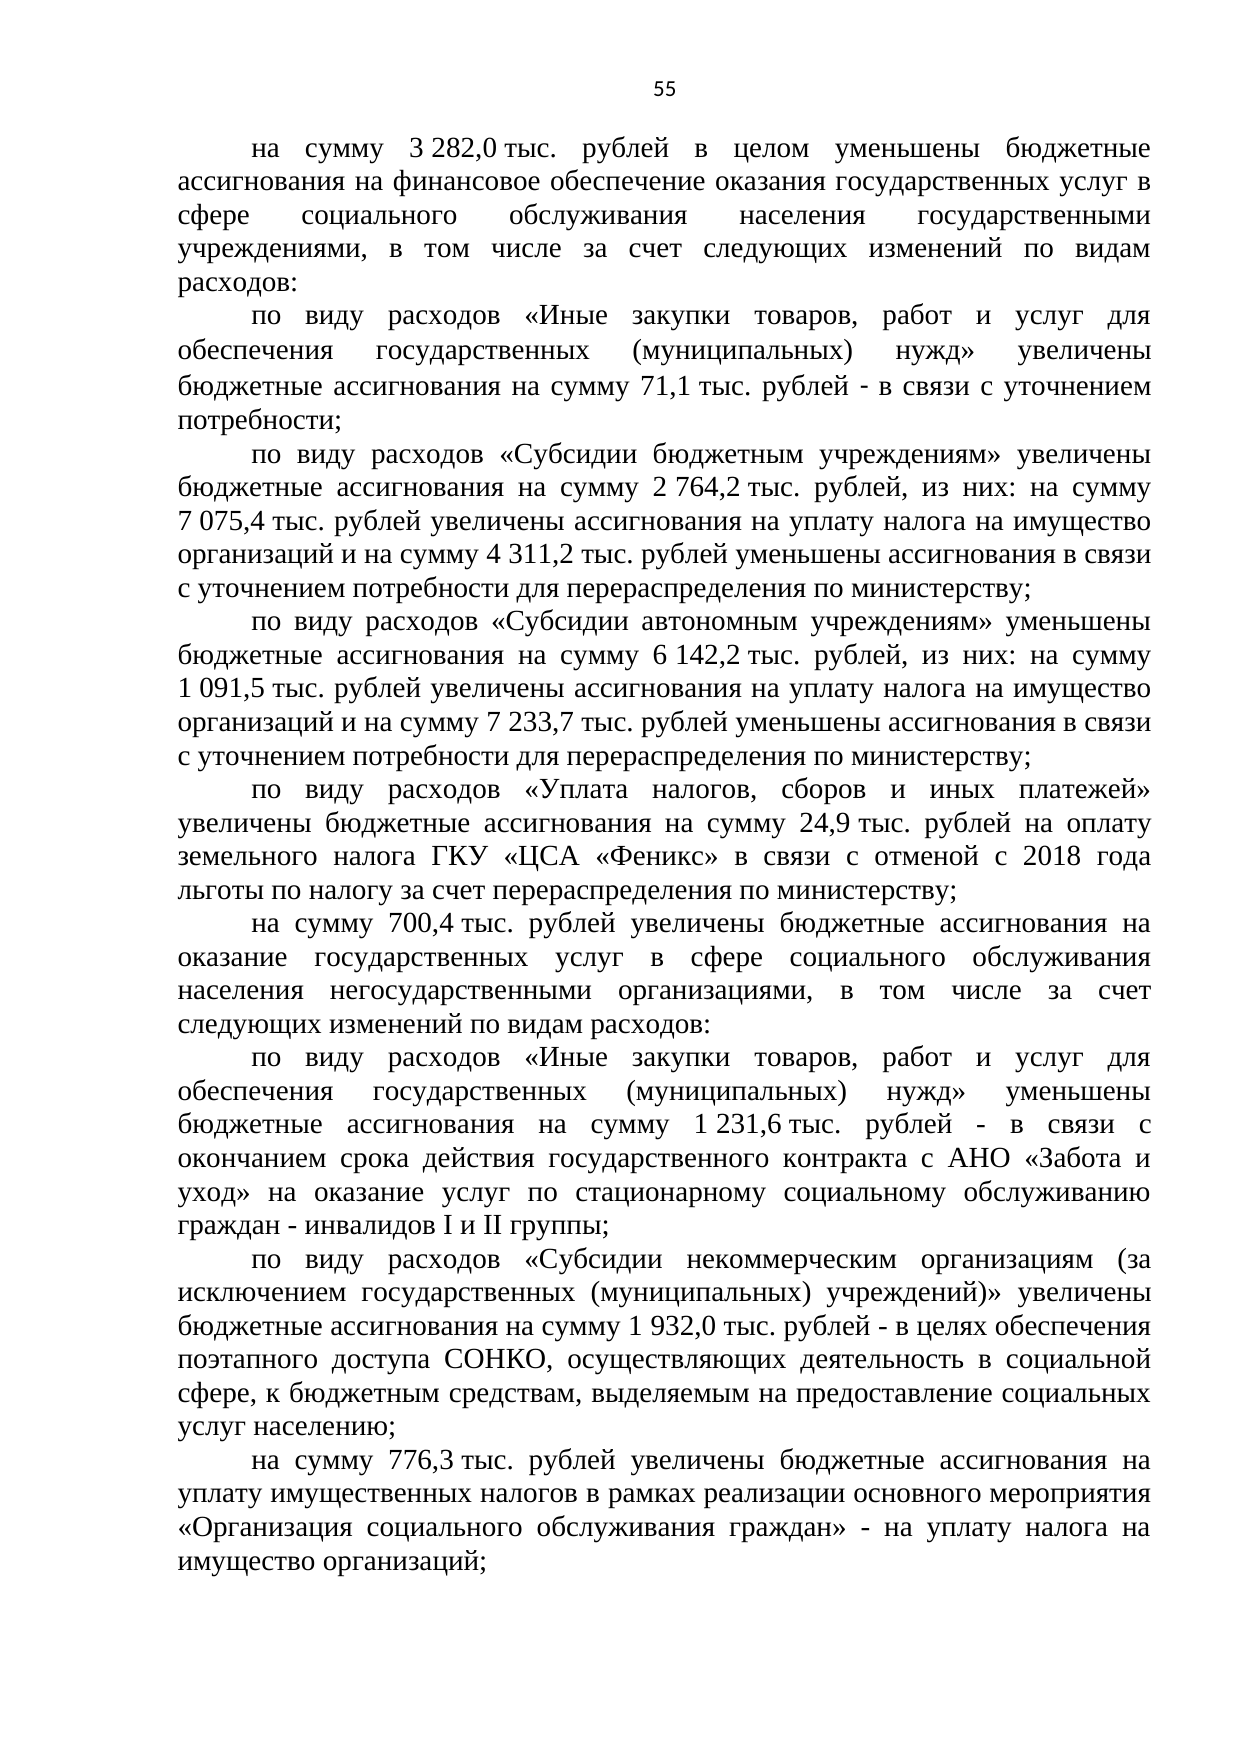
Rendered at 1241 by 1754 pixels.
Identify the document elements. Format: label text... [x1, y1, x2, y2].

text на сумму 776,3 тыс. рублей увеличены бюджетные ассигнования на уплату имущественных налогов в рамках реализации основного мероприятия «Организация социального обслуживания граждан» - на уплату налога на имущество организаций; [177, 1442, 1152, 1576]
text по виду расходов «Субсидии бюджетным учреждениям» увеличены бюджетные ассигнования на сумму 2 764,2 тыс. рублей, из них: на сумму 7 075,4 тыс. рублей увеличены ассигнования на уплату налога на имущество организаций и на сумму 4 311,2 тыс. рублей уменьшены ассигнования в связи с уточнением потребности для перераспределения по министерству; [177, 436, 1152, 603]
text по виду расходов «Иные закупки товаров, работ и услуг для обеспечения государственных (муниципальных) нужд» увеличены бюджетные ассигнования на сумму 71,1 тыс. рублей - в связи с уточнением потребности; [177, 297, 1152, 436]
text на сумму 700,4 тыс. рублей увеличены бюджетные ассигнования на оказание государственных услуг в сфере социального обслуживания населения негосударственными организациями, в том числе за счет следующих изменений по видам расходов: [177, 905, 1152, 1039]
text по виду расходов «Уплата налогов, сборов и иных платежей» увеличены бюджетные ассигнования на сумму 24,9 тыс. рублей на оплату земельного налога ГКУ «ЦСА «Феникс» в связи с отменой с 2018 года льготы по налогу за счет перераспределения по министерству; [177, 771, 1152, 905]
text по виду расходов «Субсидии автономным учреждениям» уменьшены бюджетные ассигнования на сумму 6 142,2 тыс. рублей, из них: на сумму 1 091,5 тыс. рублей увеличены ассигнования на уплату налога на имущество организаций и на сумму 7 233,7 тыс. рублей уменьшены ассигнования в связи с уточнением потребности для перераспределения по министерству; [177, 603, 1152, 771]
text по виду расходов «Субсидии некоммерческим организациям (за исключением государственных (муниципальных) учреждений)» увеличены бюджетные ассигнования на сумму 1 932,0 тыс. рублей - в целях обеспечения поэтапного доступа СОНКО, осуществляющих деятельность в социальной сфере, к бюджетным средствам, выделяемым на предоставление социальных услуг населению; [177, 1241, 1152, 1442]
text на сумму 3 282,0 тыс. рублей в целом уменьшены бюджетные ассигнования на финансовое обеспечение оказания государственных услуг в сфере социального обслуживания населения государственными учреждениями, в том числе за счет следующих изменений по видам расходов: [177, 130, 1152, 297]
text по виду расходов «Иные закупки товаров, работ и услуг для обеспечения государственных (муниципальных) нужд» уменьшены бюджетные ассигнования на сумму 1 231,6 тыс. рублей - в связи с окончанием срока действия государственного контракта с АНО «Забота и уход» на оказание услуг по стационарному социальному обслуживанию граждан - инвалидов I и II группы; [177, 1039, 1152, 1241]
